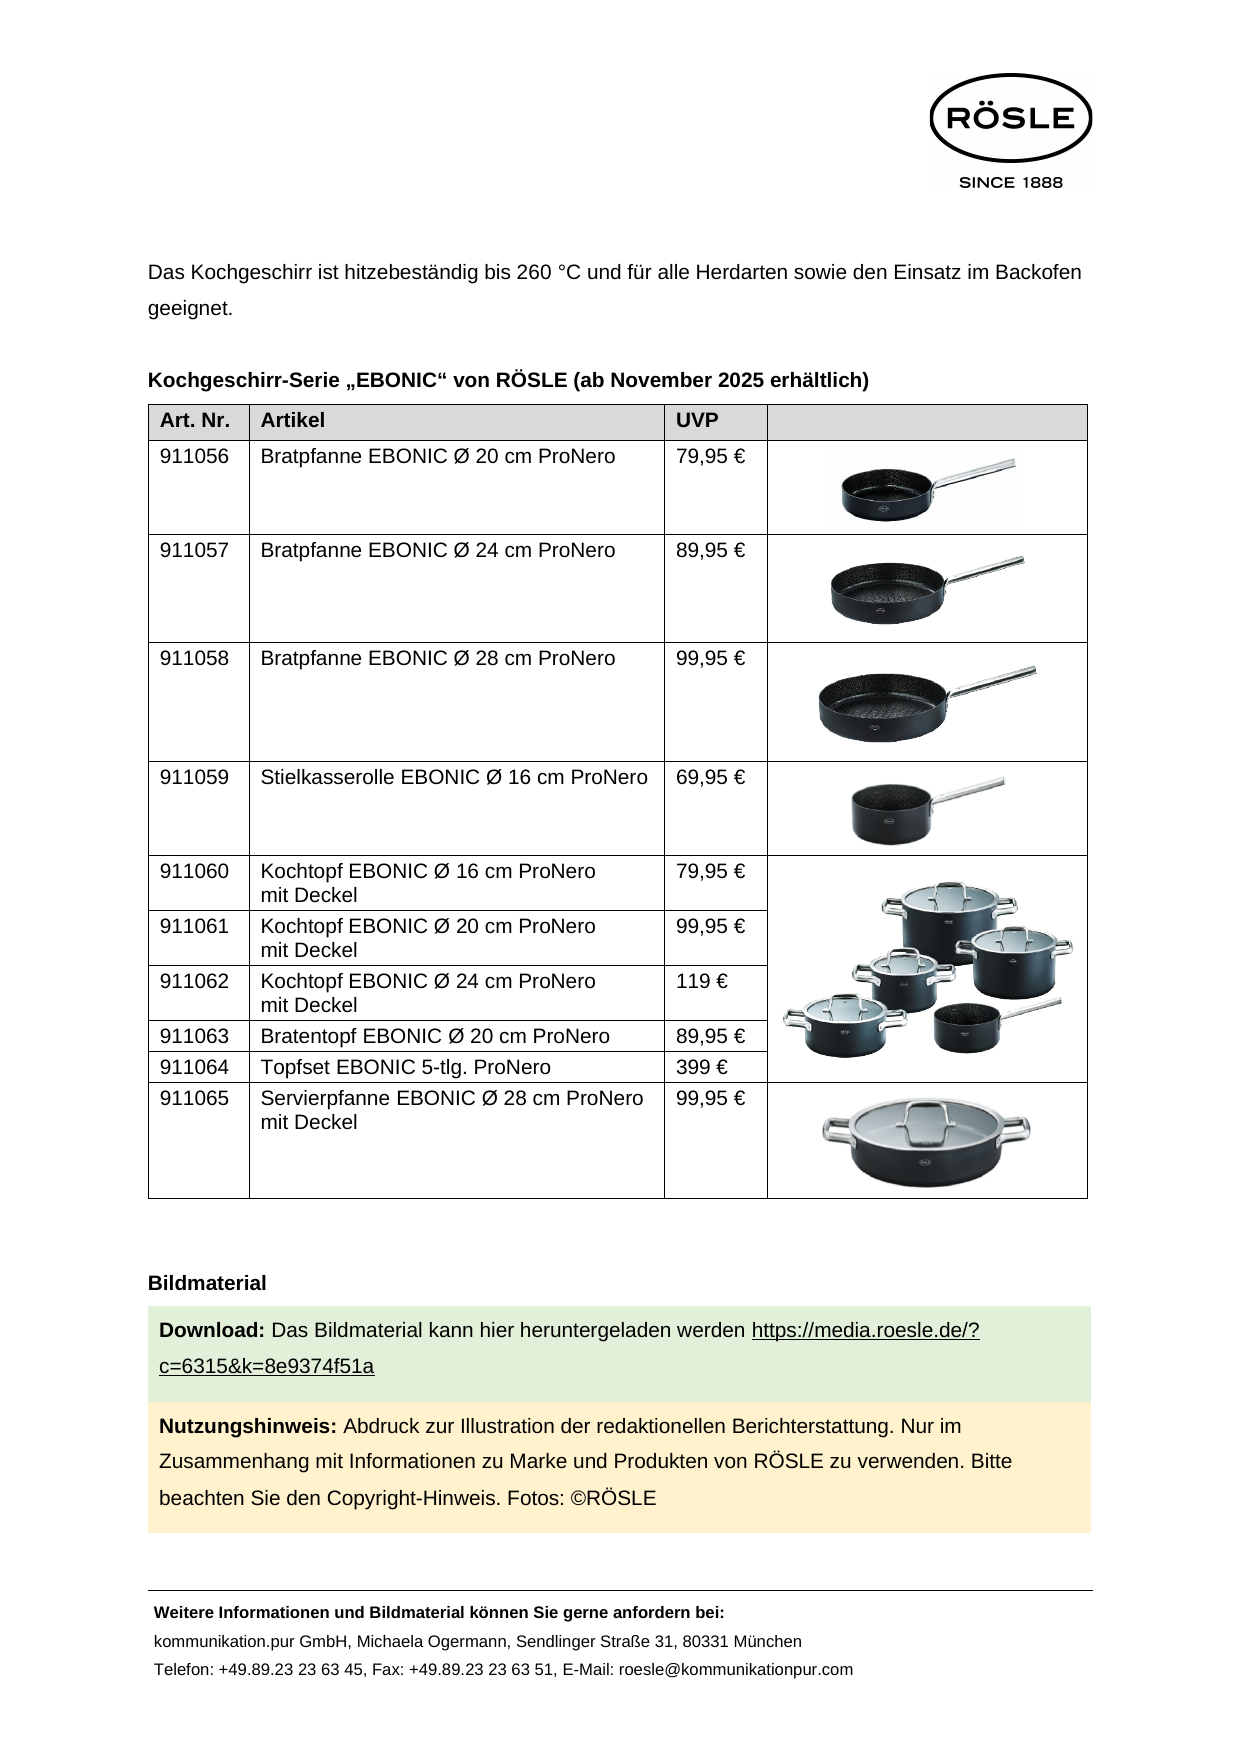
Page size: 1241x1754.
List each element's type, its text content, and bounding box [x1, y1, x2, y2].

table_cell [768, 762, 1087, 855]
picture [838, 765, 1017, 853]
table_cell 911056 [149, 441, 249, 533]
picture [779, 879, 1077, 1059]
table_cell Bratentopf EBONIC Ø 20 cm ProNero [250, 1021, 664, 1051]
table_cell Topfset EBONIC 5-tlg. ProNero [250, 1052, 664, 1082]
table_header Download: Das Bildmaterial kann hier heruntergeladen werden https://media.roesle.de/?c=6315&k=8e9374f51a [148, 1306, 1091, 1402]
table_cell 911059 [149, 762, 249, 855]
table_cell 911064 [149, 1052, 249, 1082]
table_cell [768, 1083, 1087, 1197]
table_cell 69,95 € [665, 762, 767, 855]
table_cell Kochtopf EBONIC Ø 16 cm ProNero mit Deckel [250, 856, 664, 910]
table_cell Bratpfanne EBONIC Ø 24 cm ProNero [250, 535, 664, 642]
table_cell 89,95 € [665, 535, 767, 642]
text Das Kochgeschirr ist hitzebeständig bis 260 °C und für alle Herdarten sowie den Einsatz im Backofen geeignet. [148, 260, 1092, 320]
table_header Art. Nr. [149, 405, 249, 440]
picture [808, 645, 1047, 759]
table_cell 99,95 € [665, 911, 767, 965]
picture [929, 73, 1093, 188]
table_header [768, 405, 1087, 440]
table_cell [768, 535, 1087, 642]
table_cell 911058 [149, 643, 249, 761]
table_cell 99,95 € [665, 643, 767, 761]
table_cell 89,95 € [665, 1021, 767, 1051]
picture [821, 537, 1034, 639]
table_cell 79,95 € [665, 856, 767, 910]
table_cell 911065 [149, 1083, 249, 1197]
table_cell 911063 [149, 1021, 249, 1051]
table_cell 911060 [149, 856, 249, 910]
table_cell 99,95 € [665, 1083, 767, 1197]
table_cell 119 € [665, 966, 767, 1020]
table_cell Nutzungshinweis: Abdruck zur Illustration der redaktionellen Berichterstattung. Nur im Zusammenhang mit Informationen zu Marke und Produkten von RÖSLE zu verwenden. Bitte beachten Sie den Copyright-Hinweis. Fotos: ©RÖSLE [148, 1402, 1091, 1533]
picture [808, 1085, 1047, 1195]
table_cell 399 € [665, 1052, 767, 1082]
table_header Artikel [250, 405, 664, 440]
table_cell 79,95 € [665, 441, 767, 533]
table_cell [768, 856, 1087, 1082]
table_cell [768, 441, 1087, 533]
table_cell Servierpfanne EBONIC Ø 28 cm ProNero mit Deckel [250, 1083, 664, 1197]
text Bildmaterial [148, 1270, 1092, 1294]
table_header UVP [665, 405, 767, 440]
table_cell Bratpfanne EBONIC Ø 20 cm ProNero [250, 441, 664, 533]
table_cell Kochtopf EBONIC Ø 24 cm ProNero mit Deckel [250, 966, 664, 1020]
table_cell [768, 643, 1087, 761]
table_cell 911061 [149, 911, 249, 965]
table_cell Kochtopf EBONIC Ø 20 cm ProNero mit Deckel [250, 911, 664, 965]
table_cell Bratpfanne EBONIC Ø 28 cm ProNero [250, 643, 664, 761]
table_cell Stielkasserolle EBONIC Ø 16 cm ProNero [250, 762, 664, 855]
picture [830, 444, 1025, 531]
table_cell 911057 [149, 535, 249, 642]
table_cell 911062 [149, 966, 249, 1020]
text Kochgeschirr-Serie „EBONIC“ von RÖSLE (ab November 2025 erhältlich) [148, 368, 1092, 392]
